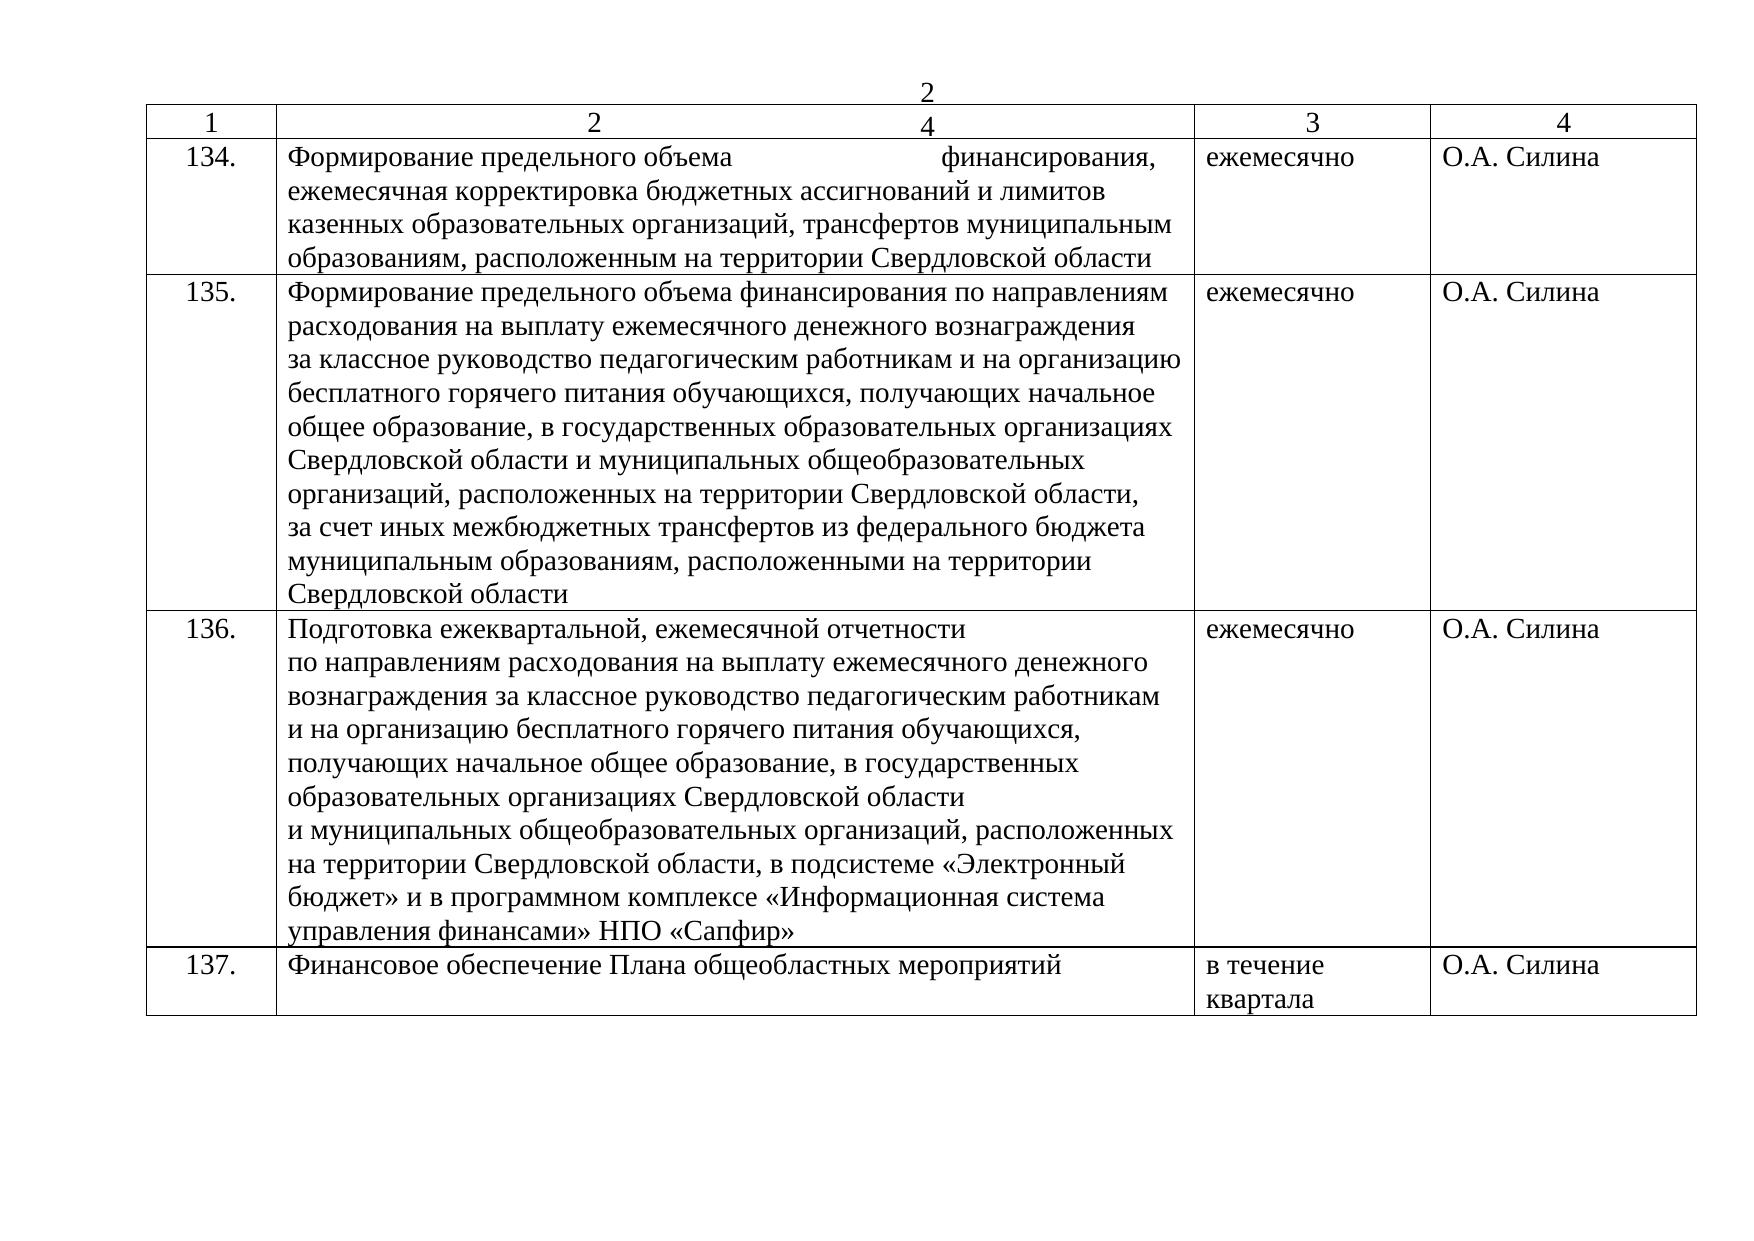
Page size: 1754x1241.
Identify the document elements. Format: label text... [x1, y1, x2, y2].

table_cell ежемесячно [1195, 139, 1430, 273]
table_cell Формирование предельного объема финансирования, ежемесячная корректировка бюджетных ассигнований и лимитов казенных образовательных организаций, трансфертов муниципальным образованиям, расположенным на территории Свердловской области [277, 139, 1194, 273]
table_header 2 [277, 105, 1194, 138]
table_cell О.А. Силина [1431, 611, 1696, 946]
table_header 4 [1431, 105, 1696, 138]
table_cell [147, 611, 276, 946]
table_cell О.А. Силина [1431, 139, 1696, 273]
table_cell О.А. Силина [1431, 948, 1696, 1014]
table_cell [147, 275, 276, 610]
table_cell Финансовое обеспечение Плана общеобластных мероприятий [277, 948, 1194, 1014]
table_header 1 [147, 105, 276, 138]
table_cell [147, 948, 276, 1014]
table_cell в течение квартала [1195, 948, 1430, 1014]
table_cell ежемесячно [1195, 611, 1430, 946]
table_cell ежемесячно [1195, 275, 1430, 610]
table_header 3 [1195, 105, 1430, 138]
table_cell Подготовка ежеквартальной, ежемесячной отчетности по направлениям расходования на выплату ежемесячного денежного вознаграждения за классное руководство педагогическим работникам и на организацию бесплатного горячего питания обучающихся, получающих начальное общее образование, в государственных образовательных организациях Свердловской области и муниципальных общеобразовательных организаций, расположенных на территории Свердловской области, в подсистеме «Электронный бюджет» и в программном комплексе «Информационная система управления финансами» НПО «Сапфир» [277, 611, 1194, 946]
table_cell Формирование предельного объема финансирования по направлениям расходования на выплату ежемесячного денежного вознаграждения за классное руководство педагогическим работникам и на организацию бесплатного горячего питания обучающихся, получающих начальное общее образование, в государственных образовательных организациях Свердловской области и муниципальных общеобразовательных организаций, расположенных на территории Свердловской области, за счет иных межбюджетных трансфертов из федерального бюджета муниципальным образованиям, расположенными на территории Свердловской области [277, 275, 1194, 610]
table_cell [147, 139, 276, 273]
table_cell О.А. Силина [1431, 275, 1696, 610]
